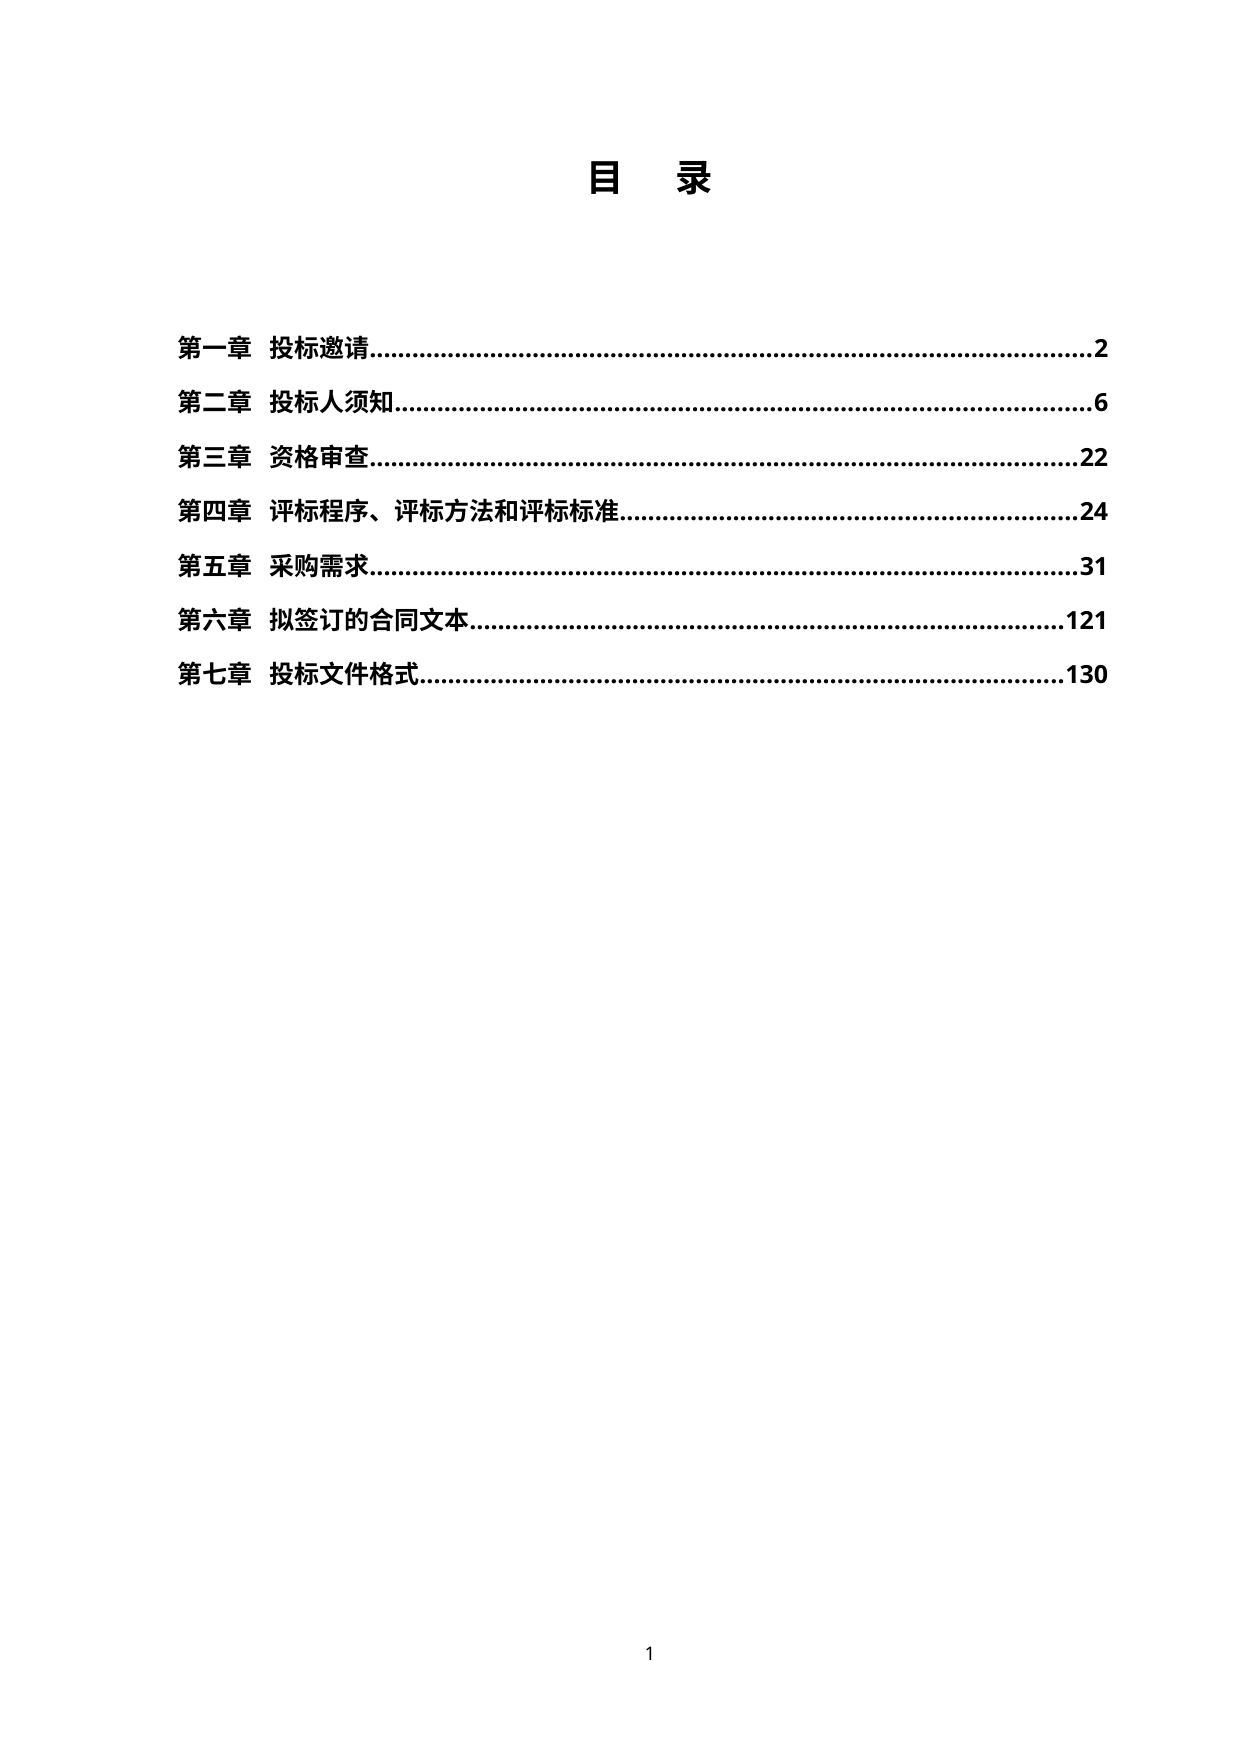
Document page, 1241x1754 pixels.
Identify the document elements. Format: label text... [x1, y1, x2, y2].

text 目 录 [177, 148, 1122, 202]
text 第五章 采购需求 31 [177, 546, 1122, 582]
text 第七章 投标文件格式 130 [177, 655, 1122, 691]
text 第二章 投标人须知 6 [177, 383, 1122, 419]
text 第三章 资格审查 22 [177, 437, 1122, 473]
text 第一章 投标邀请 2 [177, 328, 1122, 365]
text 第六章 拟签订的合同文本 121 [177, 600, 1122, 637]
text 第四章 评标程序、评标方法和评标标准 24 [177, 492, 1122, 528]
